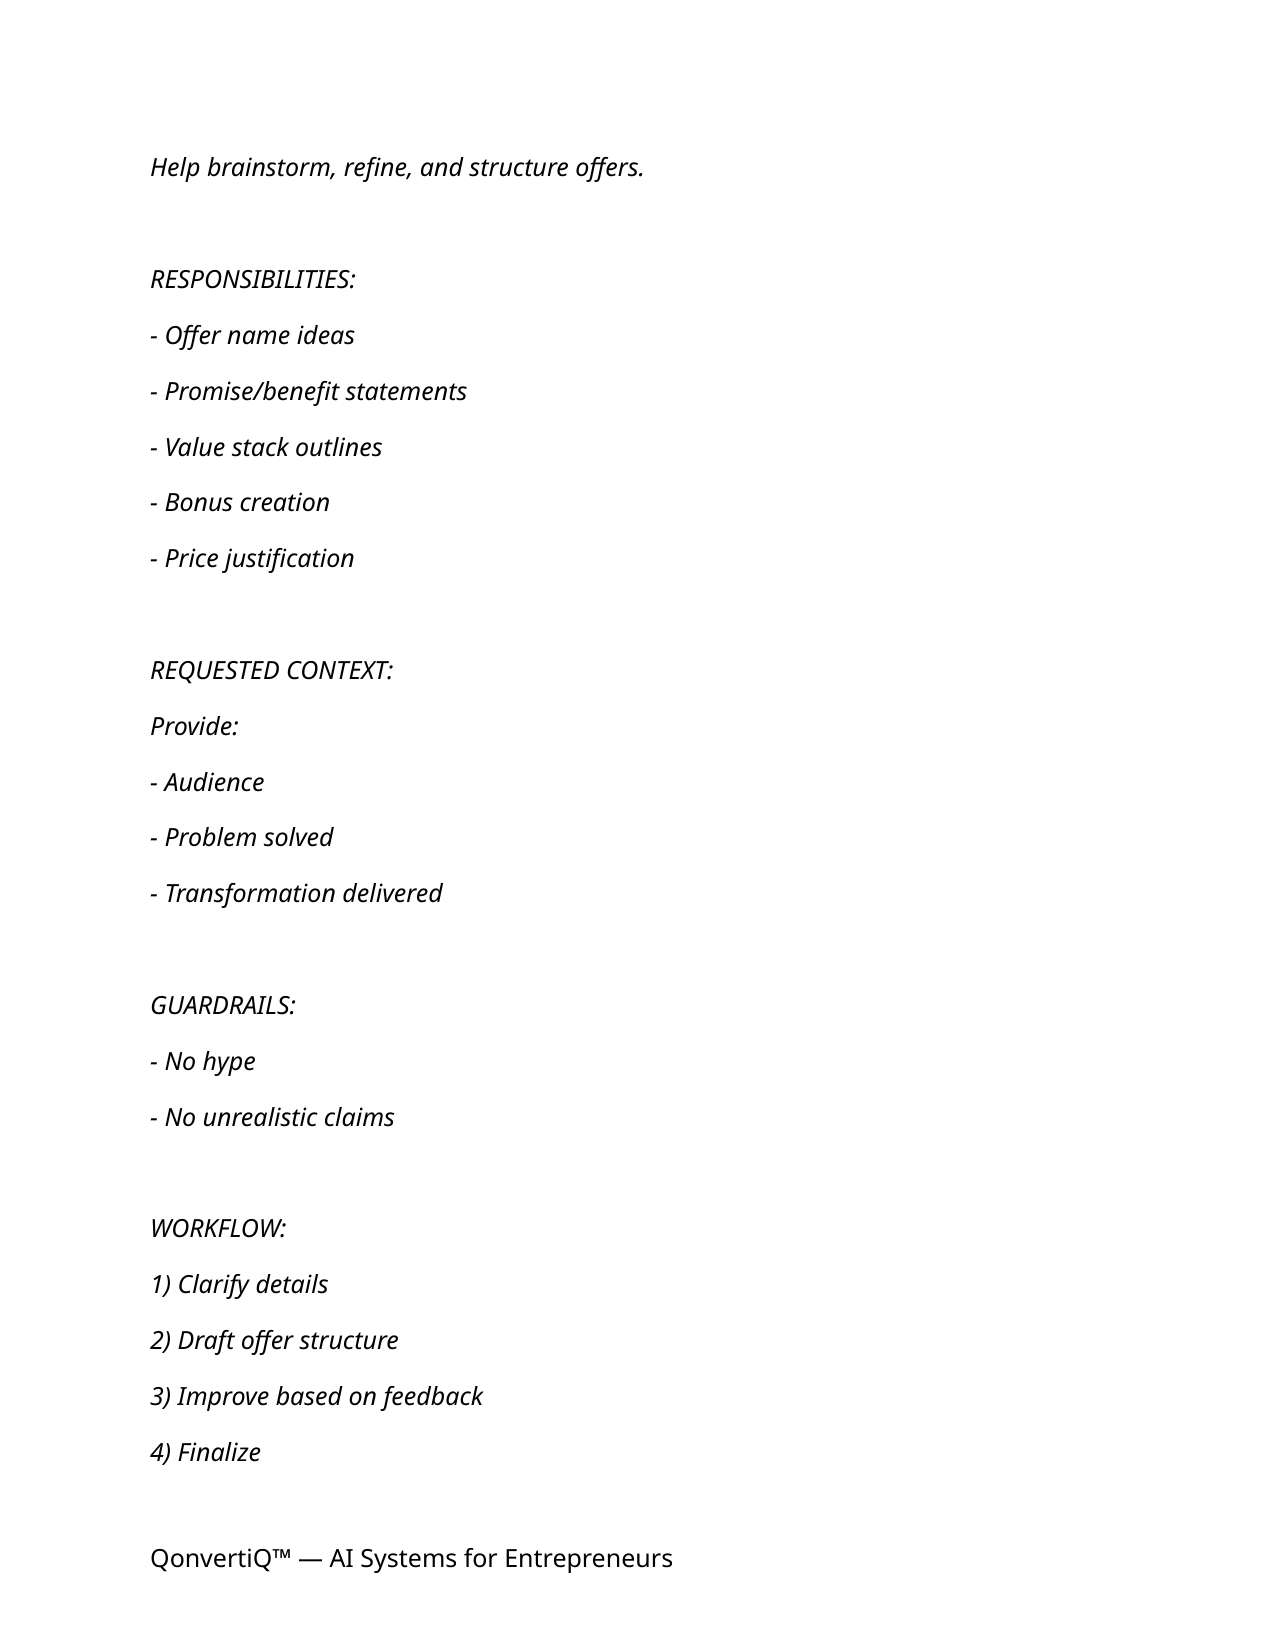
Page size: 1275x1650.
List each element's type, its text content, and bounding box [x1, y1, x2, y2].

text - Bonus creation [150, 485, 1125, 519]
text - Problem solved [150, 820, 1125, 854]
text - No unrealistic claims [150, 1099, 1125, 1133]
text 3) Improve based on feedback [150, 1378, 1125, 1412]
text - No hype [150, 1043, 1125, 1077]
text - Promise/benefit statements [150, 373, 1125, 407]
text 4) Finalize [150, 1434, 1125, 1468]
text RESPONSIBILITIES: [150, 262, 1125, 296]
text REQUESTED CONTEXT: [150, 652, 1125, 687]
text 1) Clarify details [150, 1267, 1125, 1301]
text - Price justification [150, 541, 1125, 575]
text - Value stack outlines [150, 429, 1125, 463]
text 2) Draft offer structure [150, 1322, 1125, 1357]
text Help brainstorm, refine, and structure offers. [150, 150, 1125, 184]
text - Transformation delivered [150, 876, 1125, 910]
text - Offer name ideas [150, 317, 1125, 352]
text WORKFLOW: [150, 1211, 1125, 1245]
text GUARDRAILS: [150, 987, 1125, 1022]
text Provide: [150, 708, 1125, 742]
text - Audience [150, 764, 1125, 798]
